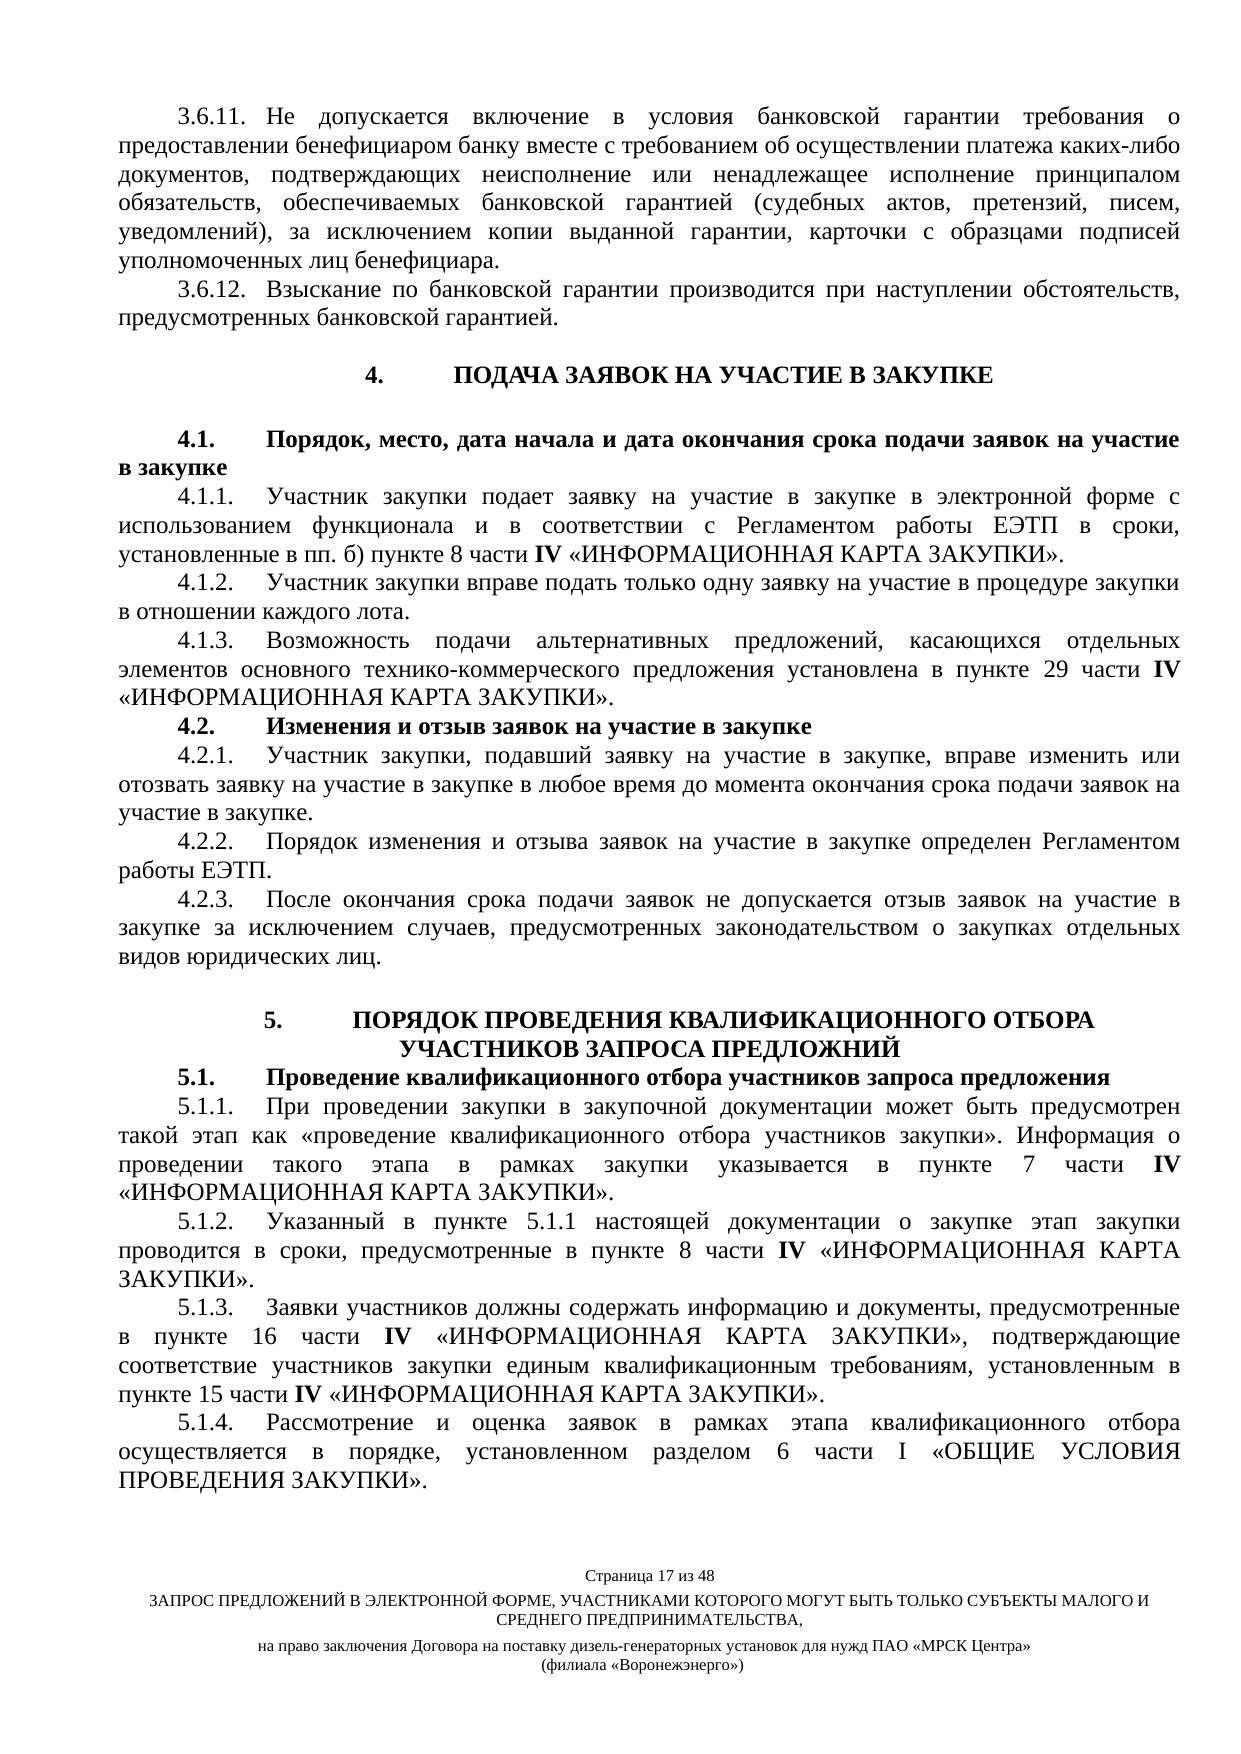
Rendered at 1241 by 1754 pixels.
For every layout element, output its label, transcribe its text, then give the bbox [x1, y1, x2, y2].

subtitle Участник закупки, подавший заявку на участие в закупке, вправе изменить или отозвать заявку на участие в закупке в любое время до момента окончания срока подачи заявок на участие в закупке. [118, 740, 1181, 826]
subtitle После окончания срока подачи заявок не допускается отзыв заявок на участие в закупке за исключением случаев, предусмотренных законодательством о закупках отдельных видов юридических лиц. [118, 884, 1181, 970]
subtitle Указанный в пункте 5.1.1 настоящей документации о закупке этап закупки проводится в сроки, предусмотренные в пункте 8 части IV «ИНФОРМАЦИОННАЯ КАРТА ЗАКУПКИ». [118, 1206, 1181, 1292]
subtitle Заявки участников должны содержать информацию и документы, предусмотренные в пункте 16 части IV «ИНФОРМАЦИОННАЯ КАРТА ЗАКУПКИ», подтверждающие соответствие участников закупки единым квалификационным требованиям, установленным в пункте 15 части IV «ИНФОРМАЦИОННАЯ КАРТА ЗАКУПКИ». [118, 1292, 1181, 1407]
subtitle Проведение квалификационного отбора участников запроса предложения [118, 1062, 1181, 1091]
subtitle Взыскание по банковской гарантии производится при наступлении обстоятельств, предусмотренных банковской гарантией. [118, 274, 1181, 331]
subtitle При проведении закупки в закупочной документации может быть предусмотрен такой этап как «проведение квалификационного отбора участников закупки». Информация о проведении такого этапа в рамках закупки указывается в пункте 7 части IV «ИНФОРМАЦИОННАЯ КАРТА ЗАКУПКИ». [118, 1091, 1181, 1206]
subtitle Порядок изменения и отзыва заявок на участие в закупке определен Регламентом работы ЕЭТП. [118, 826, 1181, 884]
subtitle Возможность подачи альтернативных предложений, касающихся отдельных элементов основного технико-коммерческого предложения установлена в пункте 29 части IV «ИНФОРМАЦИОННАЯ КАРТА ЗАКУПКИ». [118, 625, 1181, 711]
subtitle ПОРЯДОК ПРОВЕДЕНИЯ КВАЛИФИКАЦИОННОГО ОТБОРА УЧАСТНИКОВ ЗАПРОСА ПРЕДЛОЖНИЙ [118, 1005, 1181, 1062]
subtitle Рассмотрение и оценка заявок в рамках этапа квалификационного отбора осуществляется в порядке, установленном разделом 6 части I «ОБЩИЕ УСЛОВИЯ ПРОВЕДЕНИЯ ЗАКУПКИ». [118, 1407, 1181, 1494]
subtitle Порядок, место, дата начала и дата окончания срока подачи заявок на участие в закупке [118, 424, 1181, 481]
subtitle Участник закупки подает заявку на участие в закупке в электронной форме с использованием функционала и в соответствии с Регламентом работы ЕЭТП в сроки, установленные в пп. б) пункте 8 части IV «ИНФОРМАЦИОННАЯ КАРТА ЗАКУПКИ». [118, 481, 1181, 567]
subtitle ПОДАЧА ЗАЯВОК НА УЧАСТИЕ В ЗАКУПКЕ [118, 360, 1181, 389]
subtitle Участник закупки вправе подать только одну заявку на участие в процедуре закупки в отношении каждого лота. [118, 567, 1181, 625]
subtitle Изменения и отзыв заявок на участие в закупке [118, 711, 1181, 740]
subtitle Не допускается включение в условия банковской гарантии требования о предоставлении бенефициаром банку вместе с требованием об осуществлении платежа каких-либо документов, подтверждающих неисполнение или ненадлежащее исполнение принципалом обязательств, обеспечиваемых банковской гарантией (судебных актов, претензий, писем, уведомлений), за исключением копии выданной гарантии, карточки с образцами подписей уполномоченных лиц бенефициара. [118, 101, 1181, 274]
